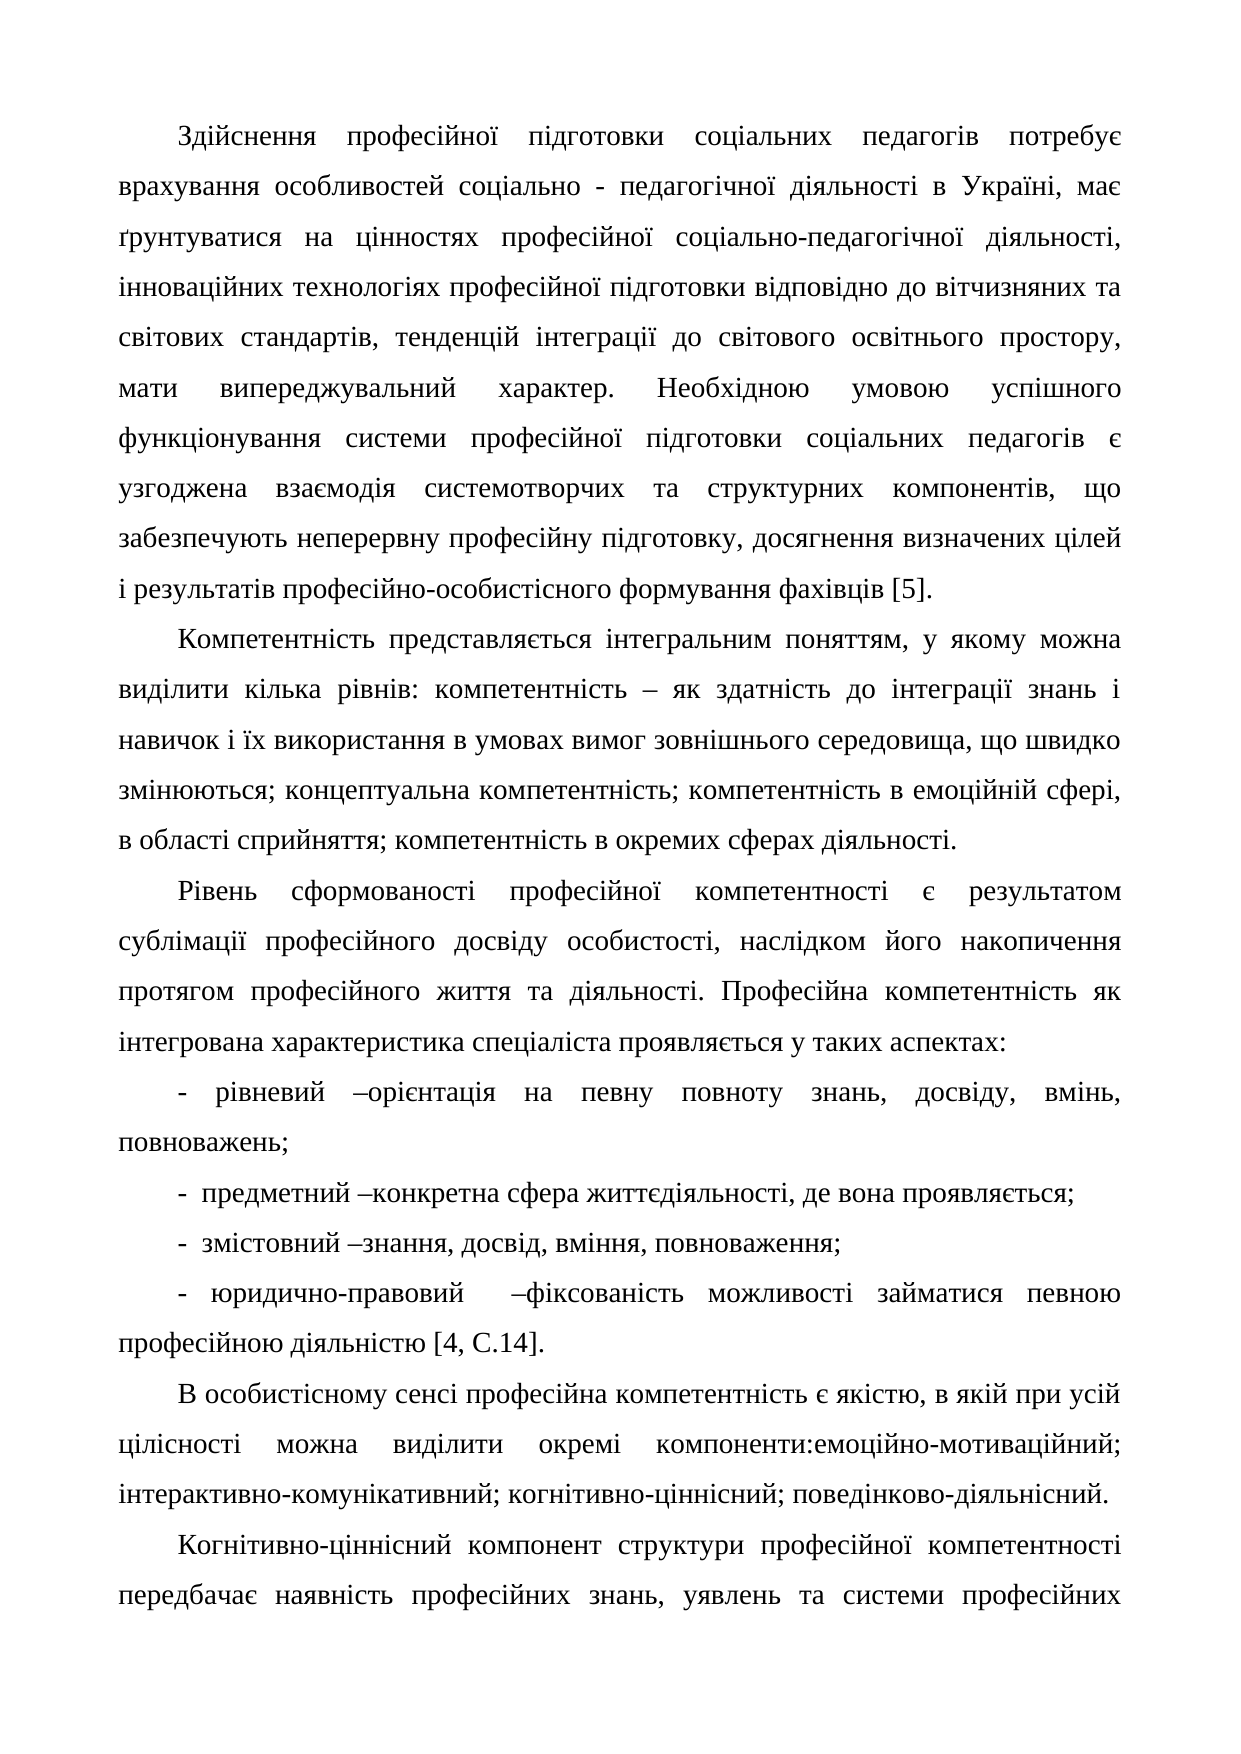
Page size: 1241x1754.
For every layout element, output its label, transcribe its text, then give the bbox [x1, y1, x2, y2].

text - рівневий –орієнтація на певну повноту знань, досвіду, вмінь, повноважень; [118, 1074, 1122, 1158]
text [118, 1527, 1122, 1611]
text В особистісному сенсі професійна компетентність є якістю, в якій при усій цілісності можна виділити окремі компоненти:емоційно-мотиваційний; інтерактивно-комунікативний; когнітивно-ціннісний; поведінково-діяльнісний. [118, 1376, 1122, 1510]
text Здійснення професійної підготовки соціальних педагогів потребує врахування особливостей соціально - педагогічної діяльності в Україні, має ґрунтуватися на цінностях професійної соціально-педагогічної діяльності, інноваційних технологіях професійної підготовки відповідно до вітчизняних та світових стандартів, тенденцій інтеграції до світового освітнього простору, мати випереджувальний характер. Необхідною умовою успішного функціонування системи професійної підготовки соціальних педагогів є узгоджена взаємодія системотворчих та структурних компонентів, що забезпечують неперервну професійну підготовку, досягнення визначених цілей і результатів професійно-особистісного формування фахівців [5]. [118, 118, 1122, 604]
text - юридично-правовий –фіксованість можливості займатися певною професійною діяльністю [4, С.14]. [118, 1275, 1122, 1359]
text Компетентність представляється інтегральним поняттям, у якому можна виділити кілька рівнів: компетентність – як здатність до інтеграції знань і навичок і їх використання в умовах вимог зовнішнього середовища, що швидко змінюються; концептуальна компетентність; компетентність в емоційній сфері, в області сприйняття; компетентність в окремих сферах діяльності. [118, 621, 1122, 856]
text - предметний –конкретна сфера життєдіяльності, де вона проявляється; [118, 1175, 1122, 1208]
text - змістовний –знання, досвід, вміння, повноваження; [118, 1225, 1122, 1258]
text Рівень сформованості професійної компетентності є результатом сублімації професійного досвіду особистості, наслідком його накопичення протягом професійного життя та діяльності. Професійна компетентність як інтегрована характеристика спеціаліста проявляється у таких аспектах: [118, 873, 1122, 1057]
